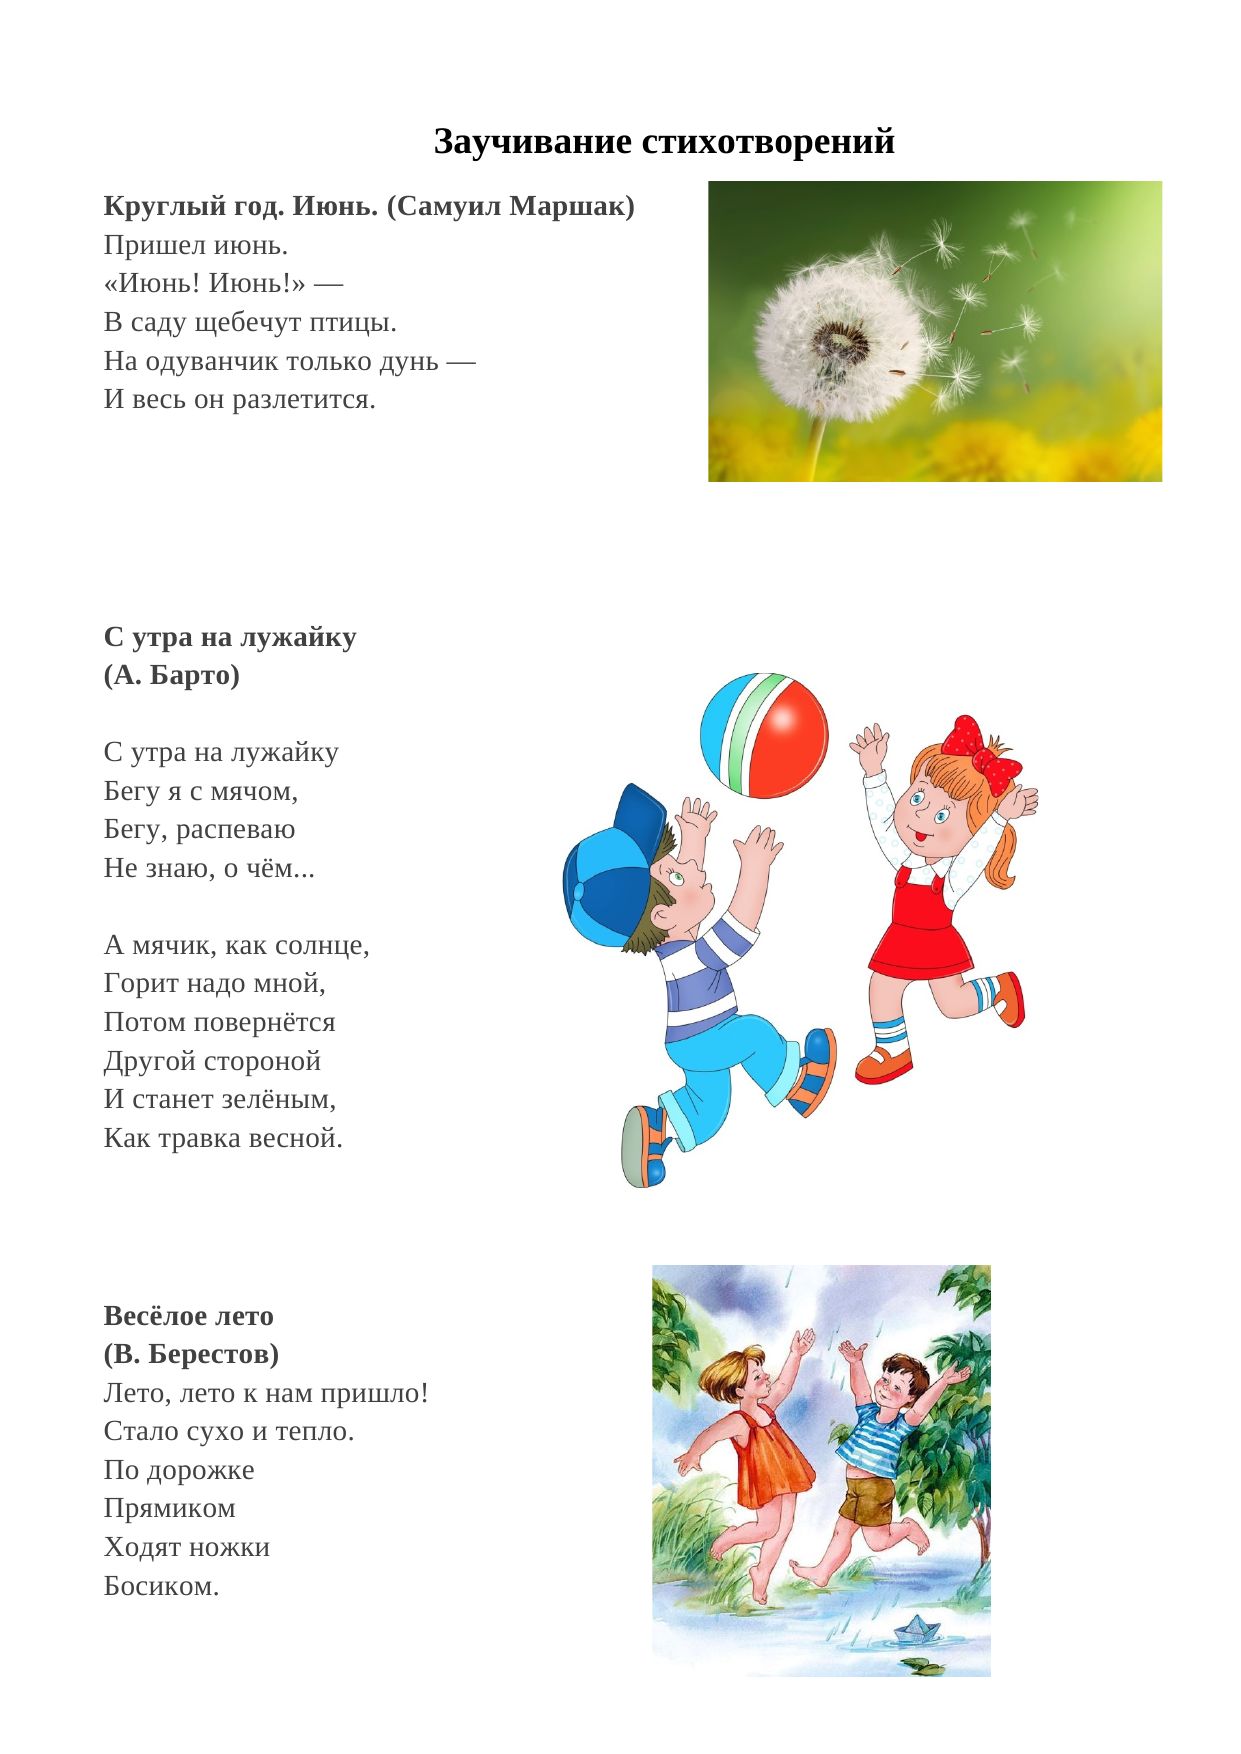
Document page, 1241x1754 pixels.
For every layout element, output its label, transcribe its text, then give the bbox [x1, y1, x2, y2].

text Круглый год. Июнь. (Самуил Маршак) Пришел июнь. «Июнь! Июнь!» — В саду щебечут птицы. На одуванчик только дунь — И весь он разлетится. [103, 188, 1152, 415]
text С утра на лужайку (А. Барто) С утра на лужайку Бегу я с мячом, Бегу, распеваю Не знаю, о чём... А мячик, как солнце, Горит надо мной, Потом повернётся Другой стороной И станет зелёным, Как травка весной. [103, 619, 1152, 1153]
picture [708, 181, 1163, 482]
picture [562, 1153, 1039, 1188]
text Весёлое лето (В. Берестов) Лето, лето к нам пришло! Стало сухо и тепло. По дорожке Прямиком Ходят ножки Босиком. [103, 1298, 1152, 1601]
picture [652, 1265, 991, 1298]
picture [652, 1601, 991, 1677]
text Заучивание стихотворений [177, 118, 1152, 161]
